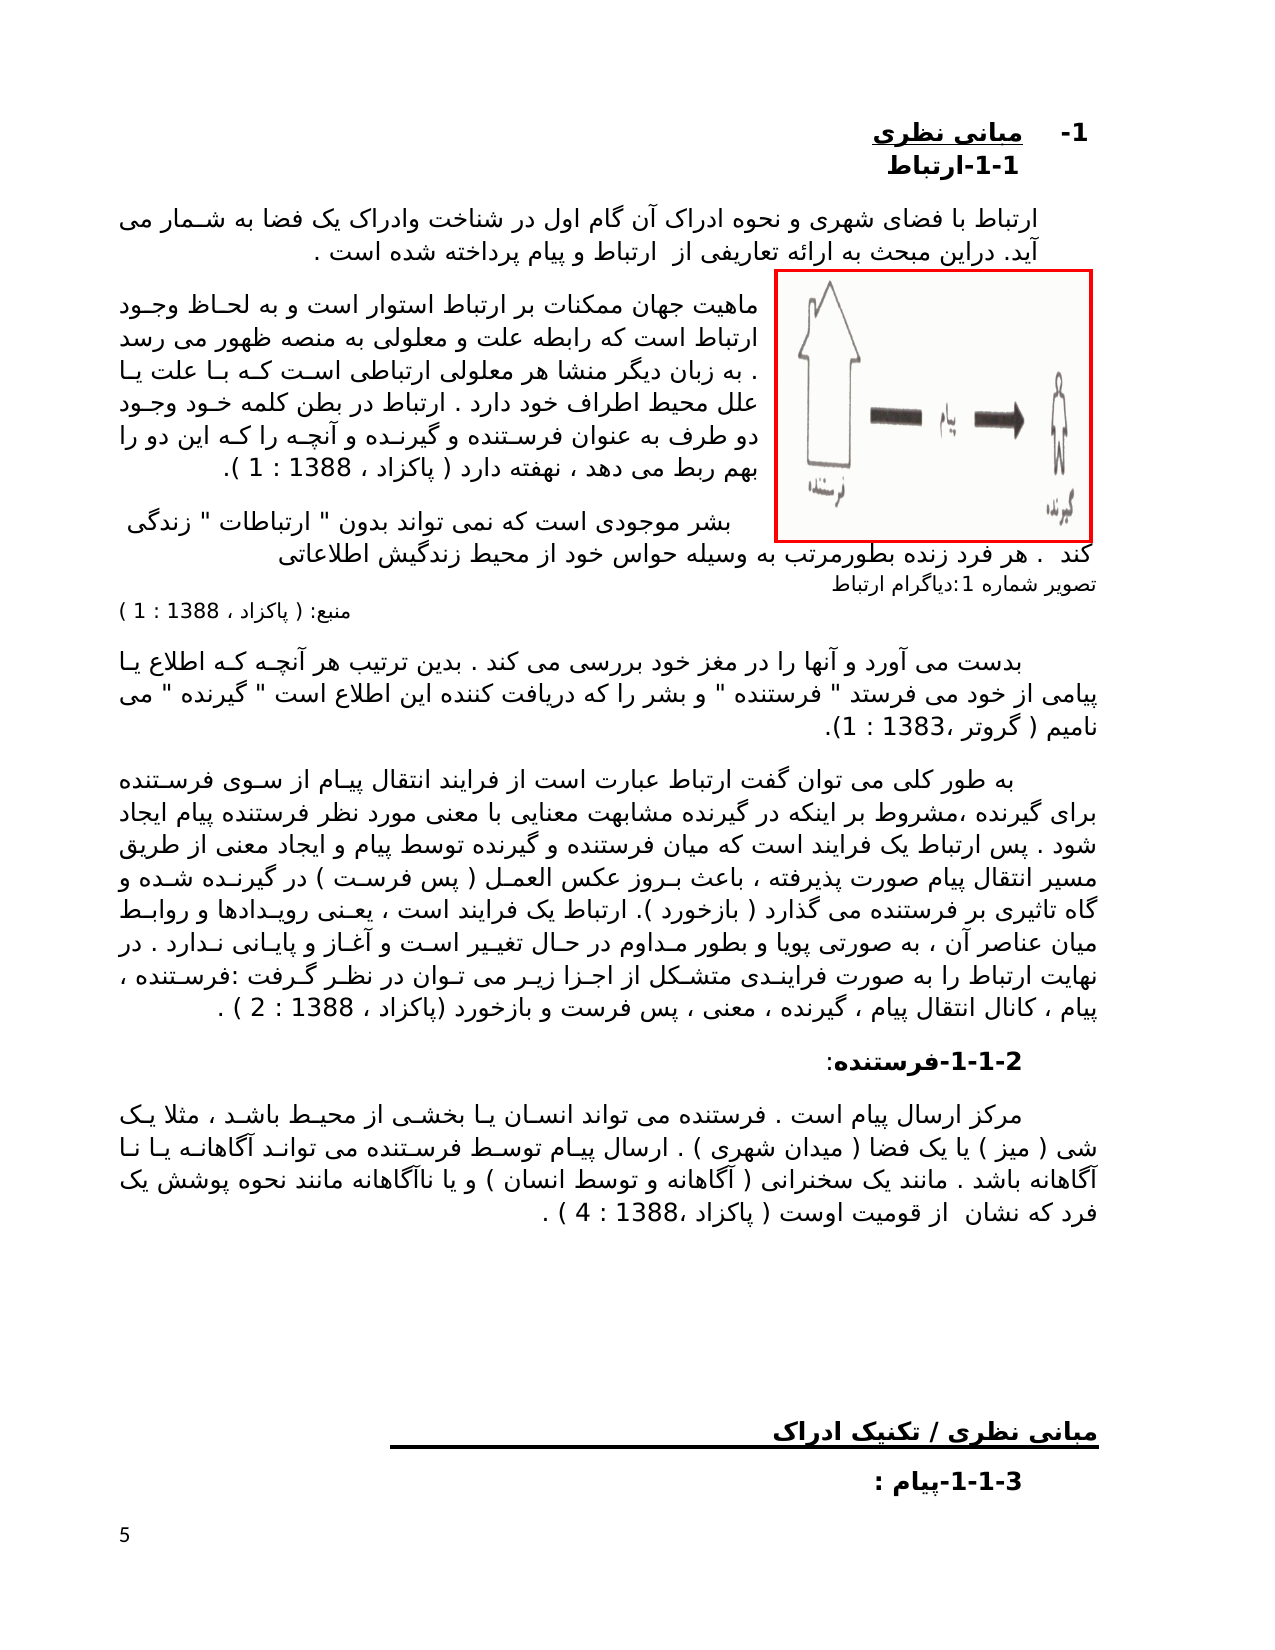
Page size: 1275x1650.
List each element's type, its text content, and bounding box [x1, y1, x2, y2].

picture [778, 272, 1089, 540]
text ارتباط با فضای شهری و نحوه ادراک آن گام اول در شناخت وادراک یک فضا به شمار می آید. دراین مبحث به ارائه تعاریفی از ارتباط و پیام پرداخته شده است . [118, 204, 1039, 266]
text 1-1-2-فرستنده: [118, 1047, 1098, 1076]
text 1-1-ارتباط [118, 151, 1098, 180]
text مرکز ارسال پیام است . فرستنده می تواند انسان یا بخشی از محیط باشد ، مثلا یک شی ( میز ) یا یک فضا ( میدان شهری ) . ارسال پیام توسط فرستنده می تواند آگاهانه یا نا آگاهانه باشد . مانند یک سخنرانی ( آگاهانه و توسط انسان ) و یا ناآگاهانه مانند نحوه پوشش یک فرد که نشان از قومیت اوست ( پاکزاد ،1388 : 4 ) . [118, 1100, 1098, 1227]
text مبانی نظری / تکنیک ادراک [118, 1417, 1098, 1446]
text بشر موجودی است که نمی تواند بدون " ارتباطات " زندگی کند . هر فرد زنده بطورمرتب به وسیله حواس خود از محیط زندگیش اطلاعاتی تصویر شماره 1:دیاگرام ارتباط منبع: ( پاکزاد ، 1388 : 1 ) [118, 507, 1098, 623]
text به طور کلی می توان گفت ارتباط عبارت است از فرایند انتقال پیام از سوی فرستنده برای گیرنده ،مشروط بر اینکه در گیرنده مشابهت معنایی با معنی مورد نظر فرستنده پیام ایجاد شود . پس ارتباط یک فرایند است که میان فرستنده و گیرنده توسط پیام و ایجاد معنی از طریق مسیر انتقال پیام صورت پذیرفته ، باعث بروز عکس العمل ( پس فرست ) در گیرنده شده و گاه تاثیری بر فرستنده می گذارد ( بازخورد ). ارتباط یک فرایند است ، یعنی رویدادها و روابط میان عناصر آن ، به صورتی پویا و بطور مداوم در حال تغییر است و آغاز و پایانی ندارد . در نهایت ارتباط را به صورت فرایندی متشکل از اجزا زیر می توان در نظر گرفت :فرستنده ، پیام ، کانال انتقال پیام ، گیرنده ، معنی ، پس فرست و بازخورد (پاکزاد ، 1388 : 2 ) . [118, 765, 1098, 1023]
text بدست می آورد و آنها را در مغز خود بررسی می کند . بدین ترتیب هر آنچه که اطلاع یا پیامی از خود می فرستد " فرستنده " و بشر را که دریافت کننده این اطلاع است " گیرنده " می نامیم ( گروتر ،1383 : 1). [118, 647, 1098, 741]
text ماهیت جهان ممکنات بر ارتباط استوار است و به لحاظ وجود ارتباط است که رابطه علت و معلولی به منصه ظهور می رسد . به زبان دیگر منشا هر معلولی ارتباطی است که با علت یا علل محیط اطراف خود دارد . ارتباط در بطن کلمه خود وجود دو طرف به عنوان فرستنده و گیرنده و آنچه را که این دو را بهم ربط می دهد ، نهفته دارد ( پاکزاد ، 1388 : 1 ). [118, 291, 774, 483]
list مبانی نظری [118, 118, 1061, 148]
text 1-1-3-پیام : [118, 1467, 1098, 1496]
